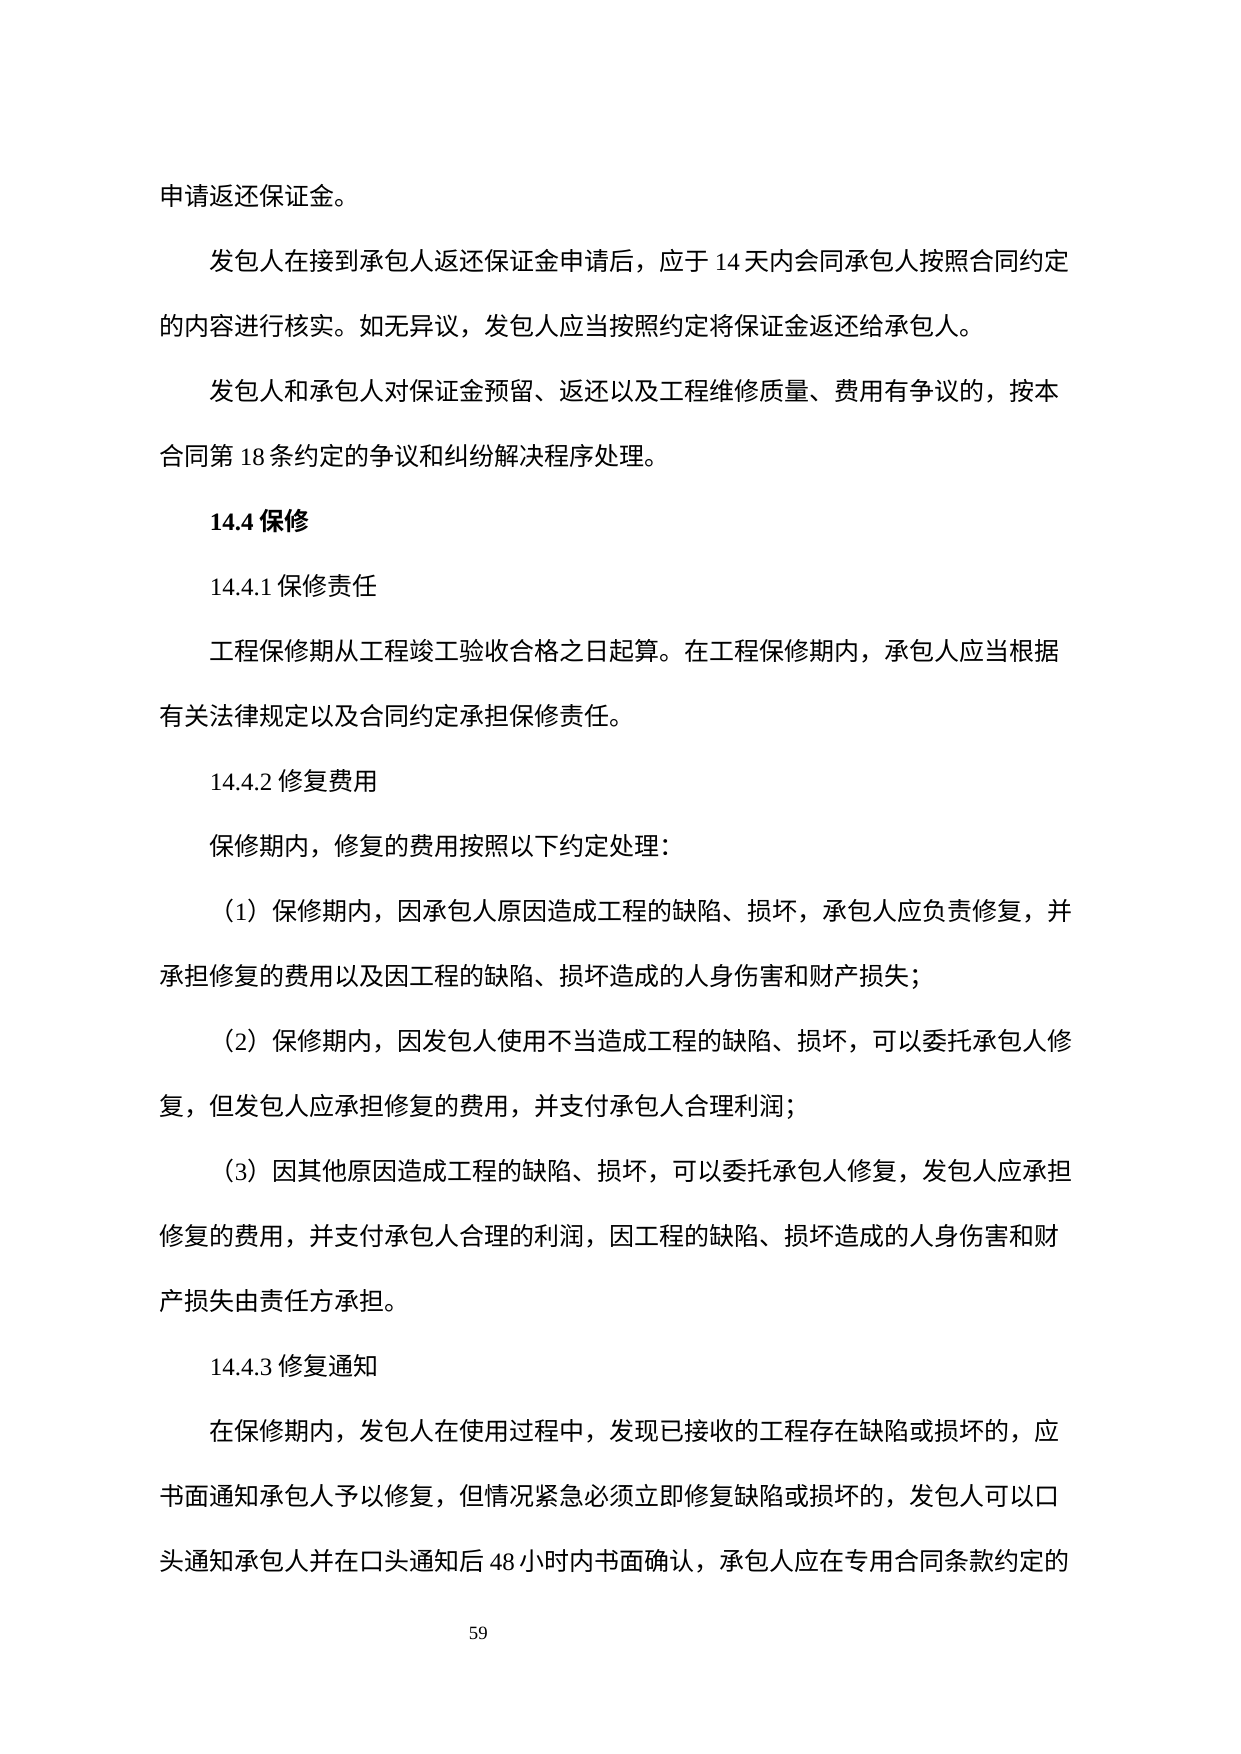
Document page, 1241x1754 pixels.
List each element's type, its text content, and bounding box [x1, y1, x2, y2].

text （3）因其他原因造成工程的缺陷、损坏，可以委托承包人修复，发包人应承担修复的费用，并支付承包人合理的利润，因工程的缺陷、损坏造成的人身伤害和财产损失由责任方承担。 [159, 1137, 1078, 1332]
text 发包人和承包人对保证金预留、返还以及工程维修质量、费用有争议的，按本合同第18条约定的争议和纠纷解决程序处理。 [159, 357, 1078, 487]
text 14.4.1保修责任 [159, 552, 1078, 617]
text 保修期内，修复的费用按照以下约定处理： [159, 812, 1078, 877]
text 工程保修期从工程竣工验收合格之日起算。在工程保修期内，承包人应当根据有关法律规定以及合同约定承担保修责任。 [159, 617, 1078, 747]
text 14.4 保修 [159, 487, 1078, 552]
text 发包人在接到承包人返还保证金申请后，应于14天内会同承包人按照合同约定的内容进行核实。如无异议，发包人应当按照约定将保证金返还给承包人。 [159, 227, 1078, 357]
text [159, 162, 1078, 227]
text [159, 1397, 1078, 1592]
text （2）保修期内，因发包人使用不当造成工程的缺陷、损坏，可以委托承包人修复，但发包人应承担修复的费用，并支付承包人合理利润； [159, 1007, 1078, 1137]
text 14.4.3 修复通知 [159, 1332, 1078, 1397]
text 14.4.2 修复费用 [159, 747, 1078, 812]
text （1）保修期内，因承包人原因造成工程的缺陷、损坏，承包人应负责修复，并承担修复的费用以及因工程的缺陷、损坏造成的人身伤害和财产损失； [159, 877, 1078, 1007]
